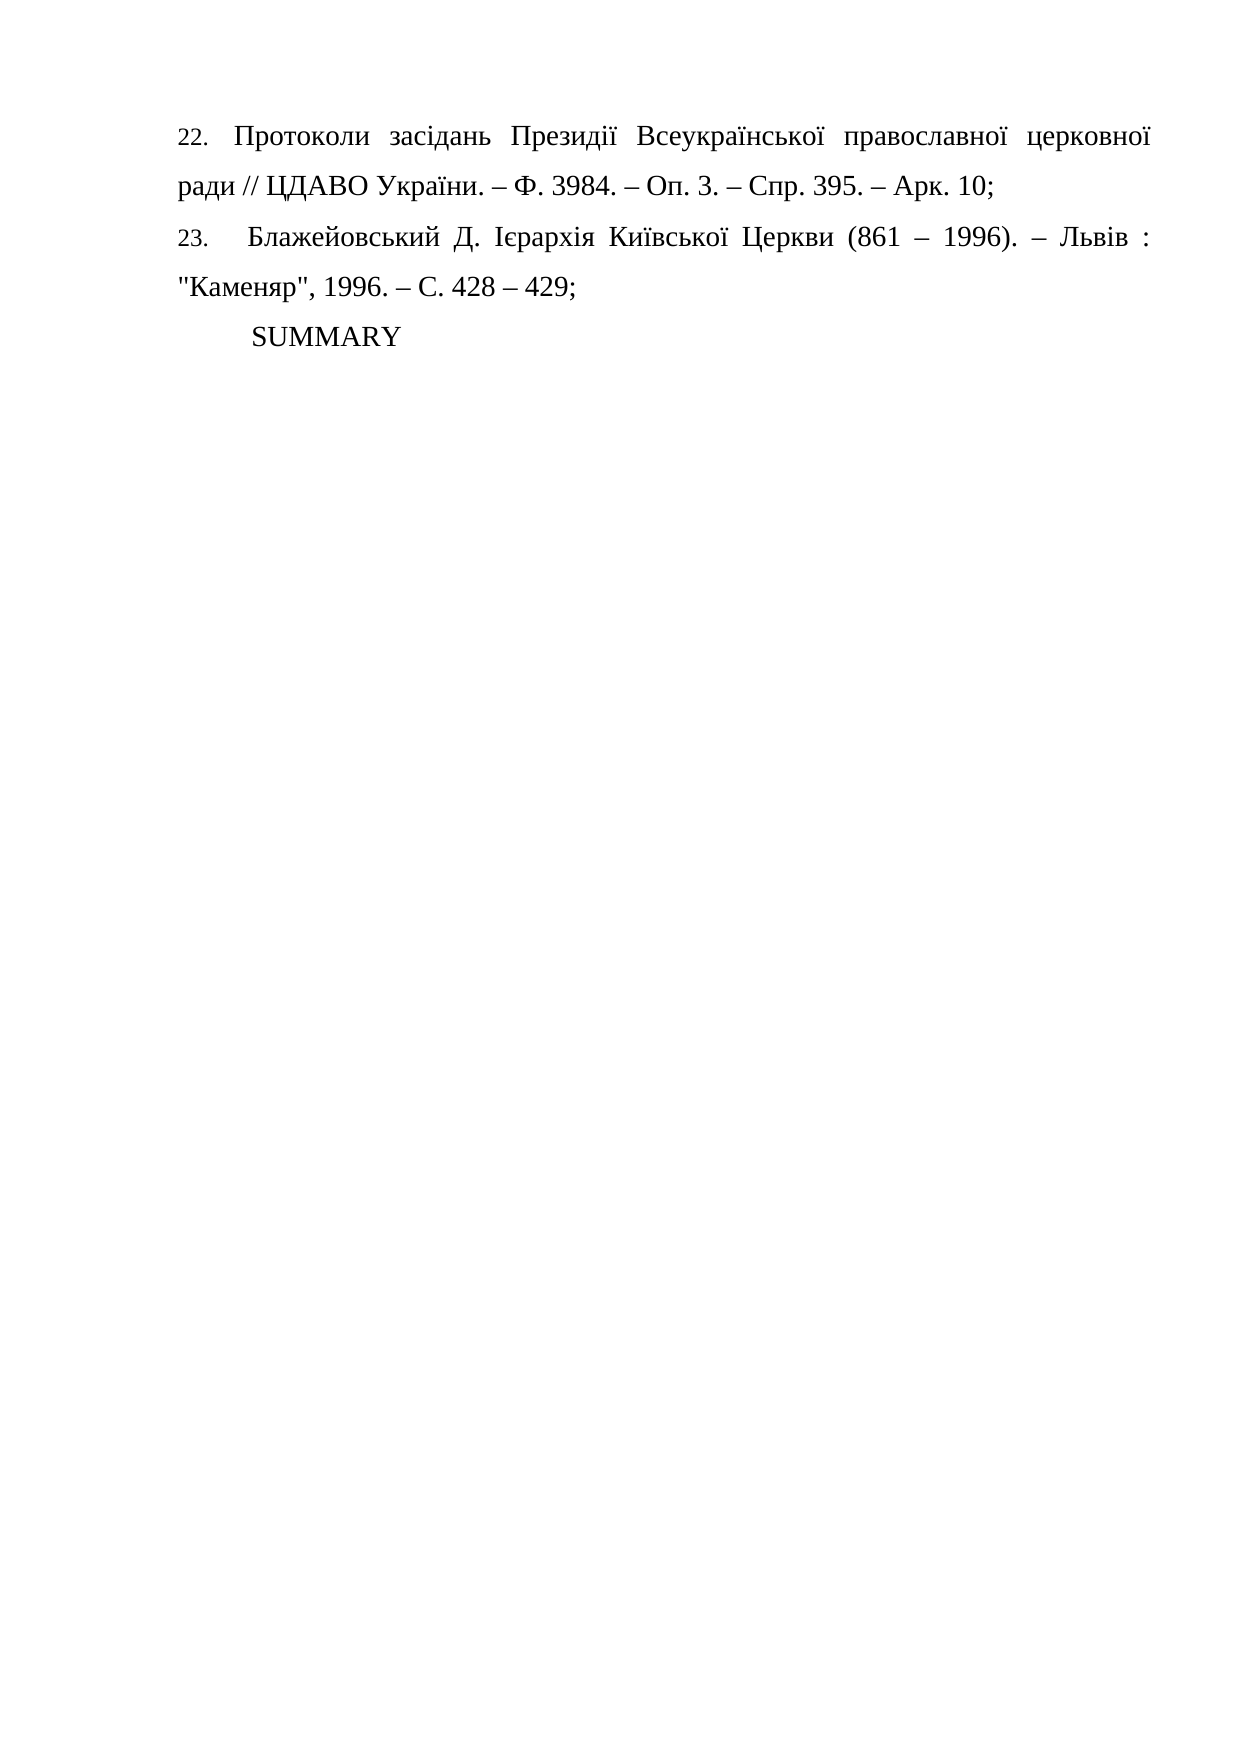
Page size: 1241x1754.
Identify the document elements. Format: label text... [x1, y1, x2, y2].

text SUMMARY [177, 319, 1152, 353]
list Протоколи засідань Президії Всеукраїнської православної церковної ради // ЦДАВО України. – Ф. 3984. – Оп. 3. – Спр. 395. – Арк. 10; [177, 118, 1152, 202]
list Блажейовський Д. Ієрархія Київської Церкви (861 – 1996). – Львів : "Каменяр", 1996. – С. 428 – 429; [177, 219, 1152, 303]
